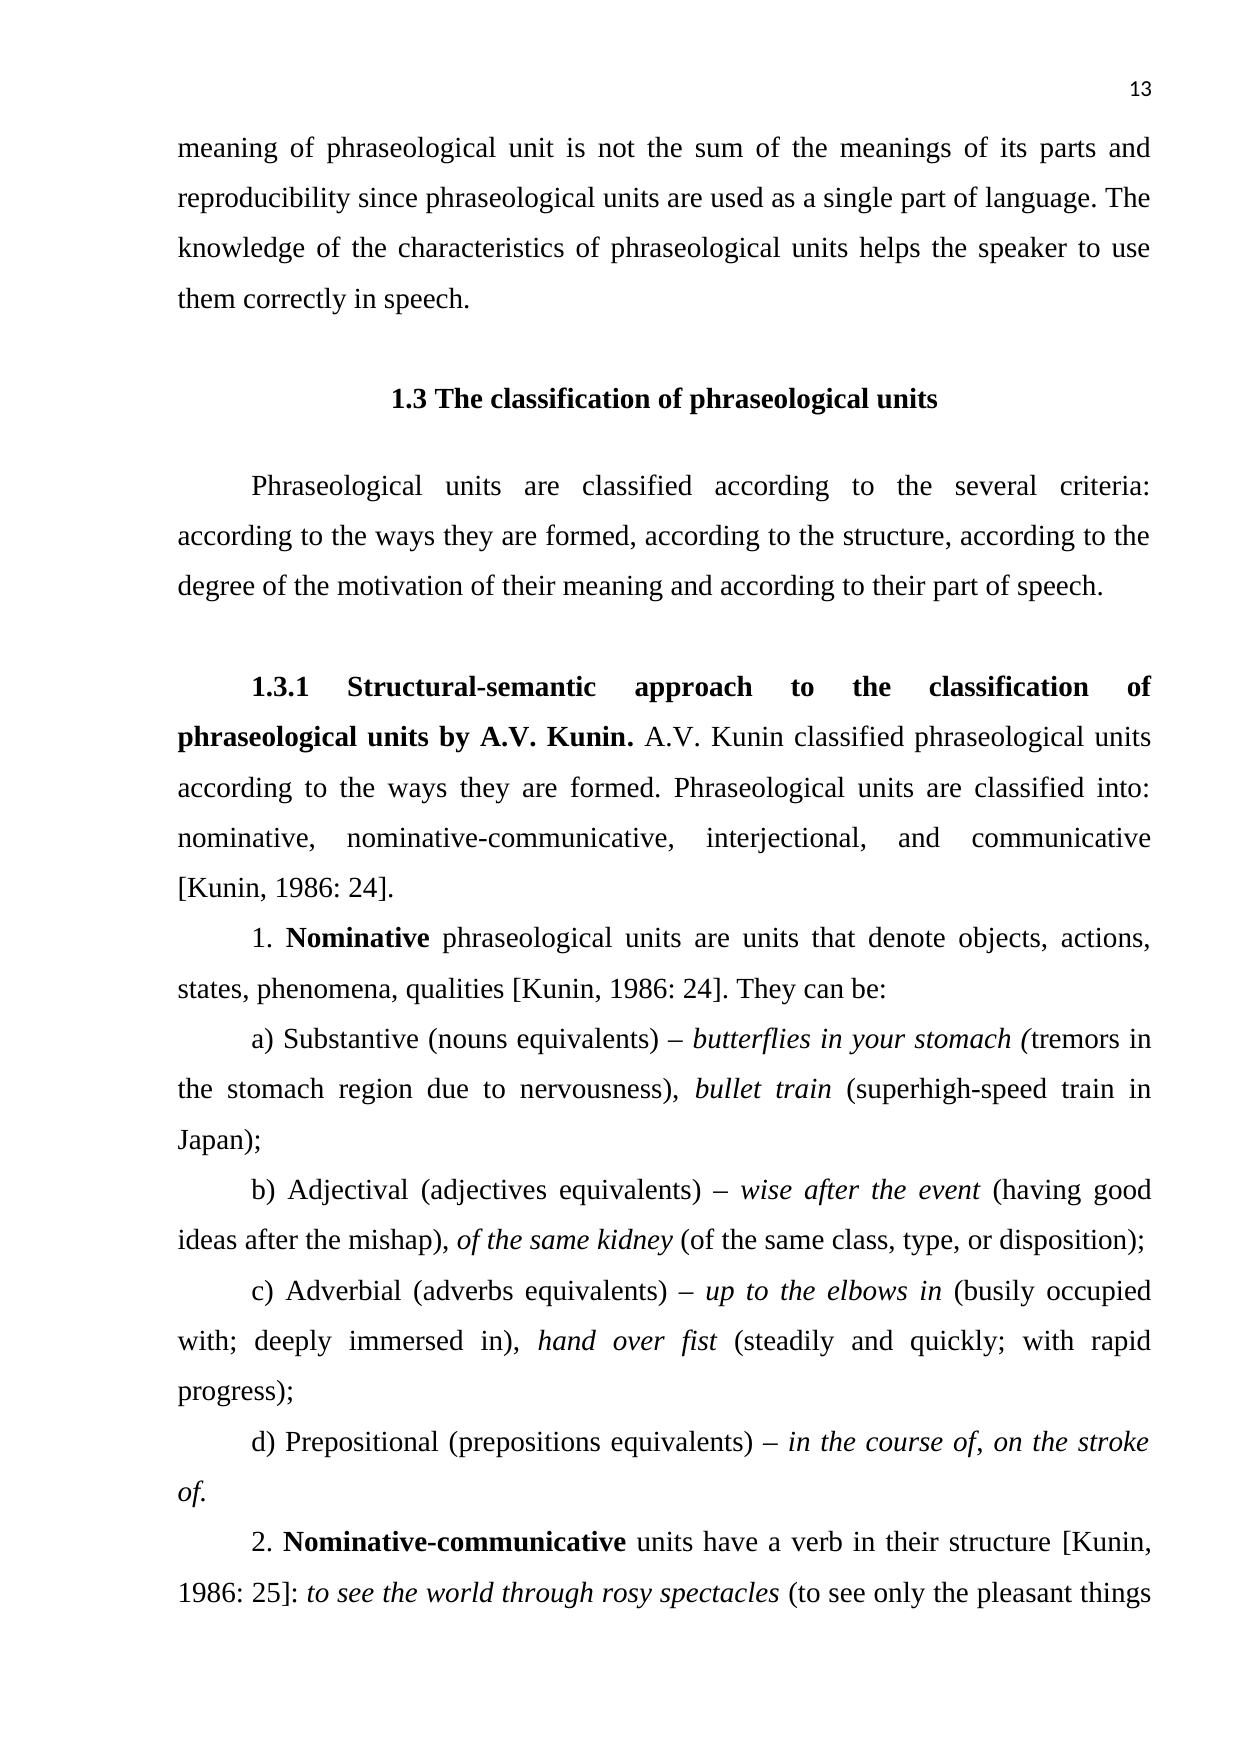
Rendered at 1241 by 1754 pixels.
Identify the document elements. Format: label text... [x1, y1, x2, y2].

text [177, 130, 1152, 314]
subtitle 1.3.1 Structural-semantic approach to the classification of phraseological units by A.V. Kunin. A.V. Kunin classified phraseological units according to the ways they are formed. Phraseological units are classified into: nominative, nominative-communicative, interjectional, and communicative [Kunin, 1986: 24]. [177, 669, 1152, 904]
text b) Adjectival (adjectives equivalents) – wise after the event (having good ideas after the mishap), of the same kidney (of the same class, type, or disposition); [177, 1172, 1152, 1256]
text Phraseological units are classified according to the several criteria: according to the ways they are formed, according to the structure, according to the degree of the motivation of their meaning and according to their part of speech. [177, 468, 1152, 602]
text 1. Nominative phraseological units are units that denote objects, actions, states, phenomena, qualities [Kunin, 1986: 24]. They can be: [177, 921, 1152, 1004]
subtitle 1.3 The classification of phraseological units [177, 381, 1152, 415]
text d) Prepositional (prepositions equivalents) – in the course of, on the stroke of. [177, 1424, 1152, 1508]
text a) Substantive (nouns equivalents) – butterflies in your stomach (tremors in the stomach region due to nervousness), bullet train (superhigh-speed train in Japan); [177, 1021, 1152, 1155]
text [177, 1524, 1152, 1608]
text c) Adverbial (adverbs equivalents) – up to the elbows in (busily occupied with; deeply immersed in), hand over fist (steadily and quickly; with rapid progress); [177, 1273, 1152, 1407]
